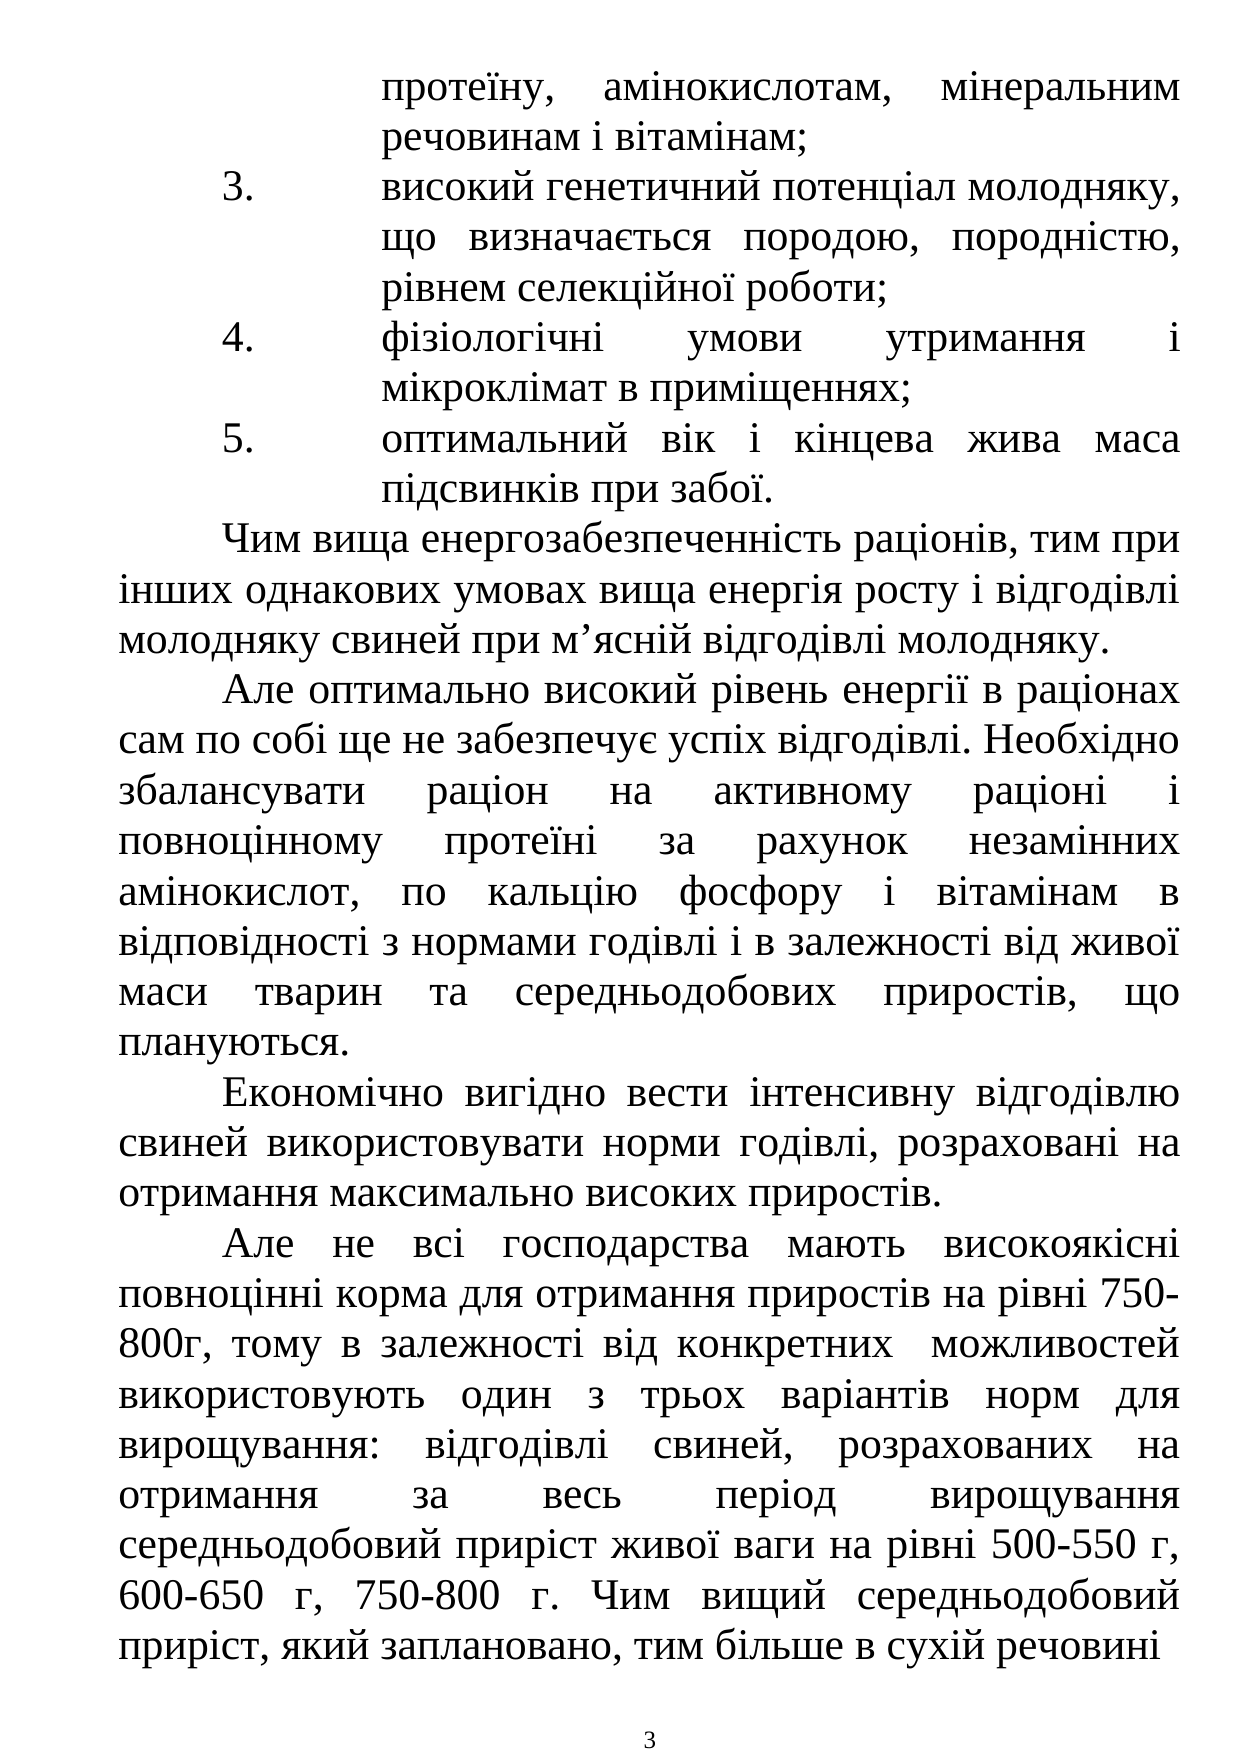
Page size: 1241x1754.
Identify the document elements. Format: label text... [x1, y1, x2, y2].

title Але не всі господарства мають високоякісні повноцінні корма для отримання приростів на рівні 750-800г, тому в залежності від конкретних можливостей використовують один з трьох варіантів норм для вирощування: відгодівлі свиней, розрахованих на отримання за весь період вирощування середньодобовий приріст живої ваги на рівні 500-550 г, 600-650 г, 750-800 г. Чим вищий середньодобовий приріст, який заплановано, тим більше в сухій речовині [118, 1216, 1181, 1669]
title оптимальний вік і кінцева жива маса підсвинків при забої. [222, 411, 1181, 512]
title високий генетичний потенціал молодняку, що визначається породою, породністю, рівнем селекційної роботи; [222, 160, 1181, 311]
title фізіологічні умови утримання і мікроклімат в приміщеннях; [222, 311, 1181, 411]
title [222, 59, 1181, 160]
title Економічно вигідно вести інтенсивну відгодівлю свиней використовувати норми годівлі, розраховані на отримання максимально високих приростів. [118, 1065, 1181, 1216]
title Чим вища енергозабезпеченність раціонів, тим при інших однакових умовах вища енергія росту і відгодівлі молодняку свиней при м’ясній відгодівлі молодняку. [118, 512, 1181, 663]
title Але оптимально високий рівень енергії в раціонах сам по собі ще не забезпечує успіх відгодівлі. Необхідно збалансувати раціон на активному раціоні і повноцінному протеїні за рахунок незамінних амінокислот, по кальцію фосфору і вітамінам в відповідності з нормами годівлі і в залежності від живої маси тварин та середньодобових приростів, що плануються. [118, 663, 1181, 1065]
